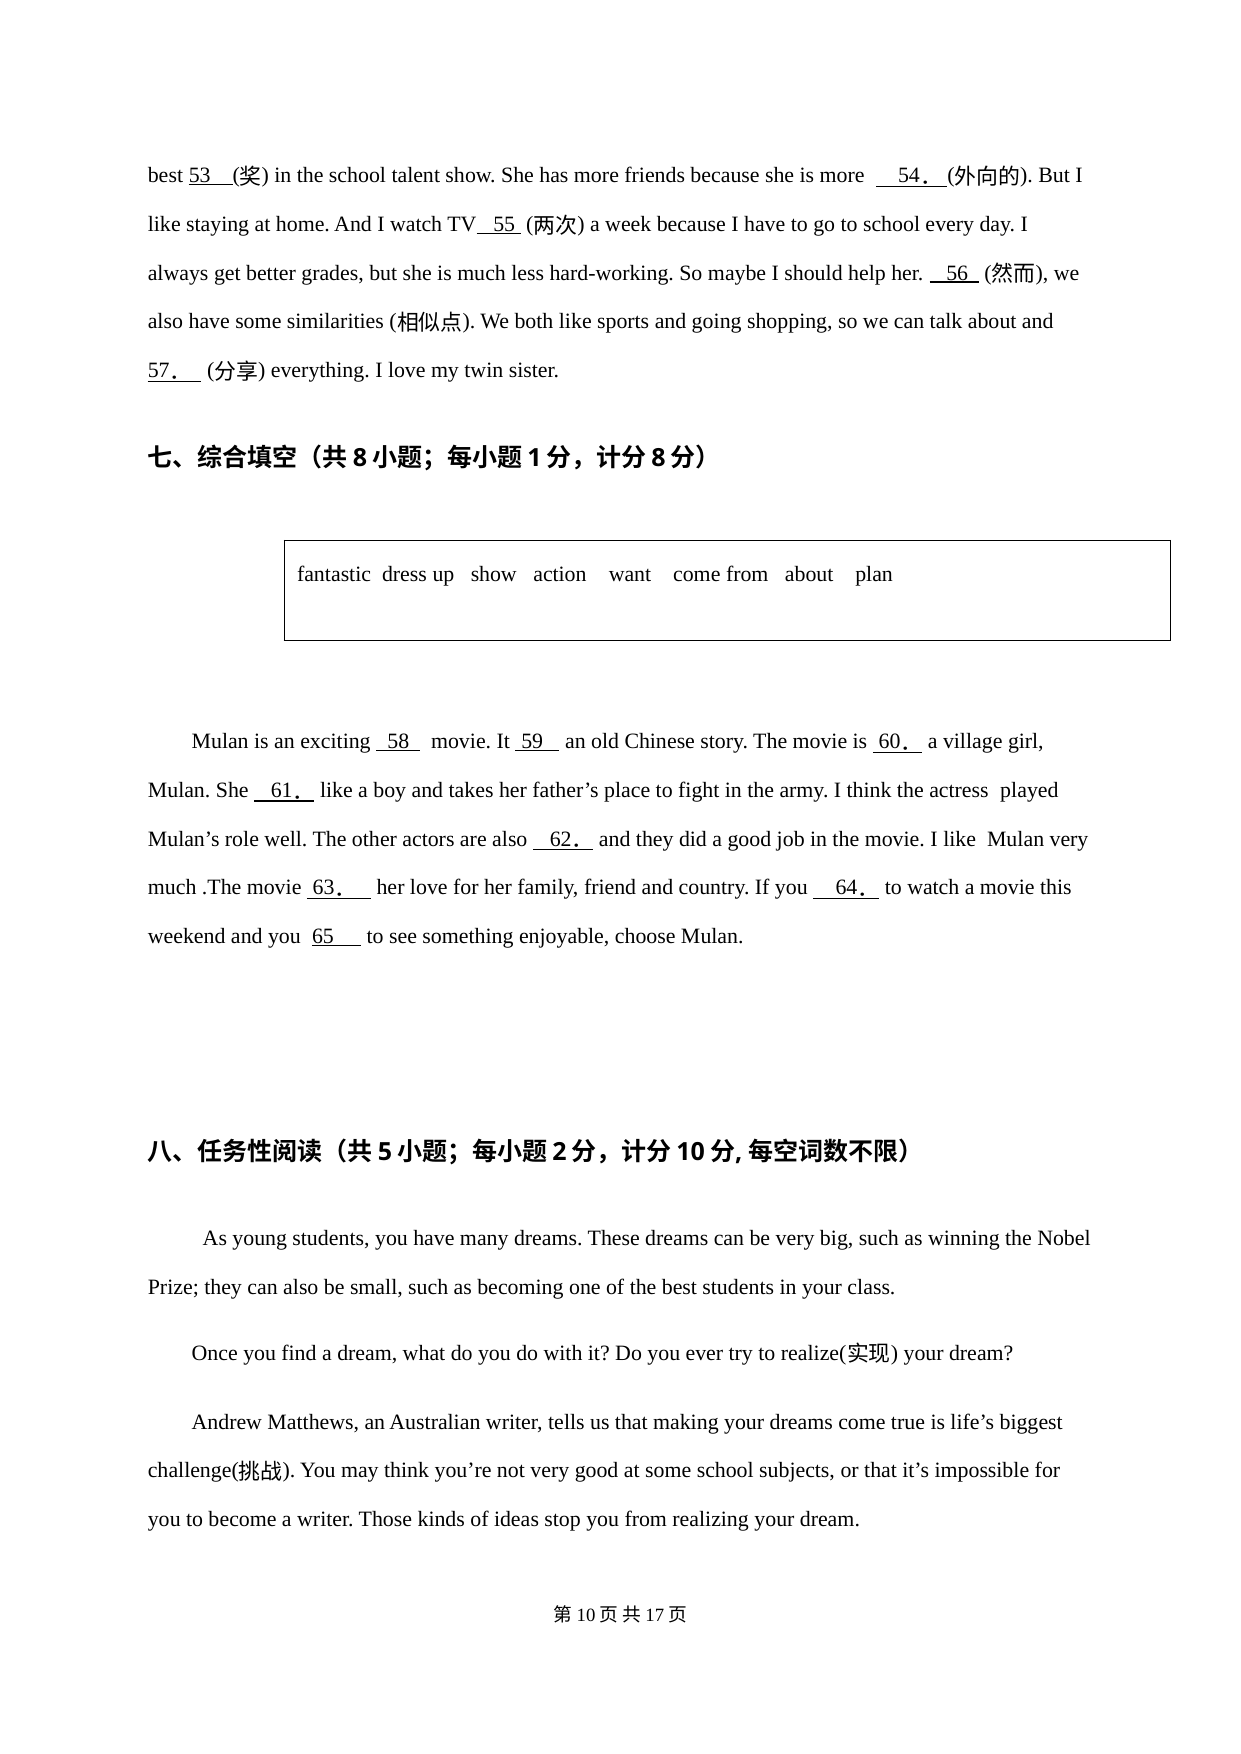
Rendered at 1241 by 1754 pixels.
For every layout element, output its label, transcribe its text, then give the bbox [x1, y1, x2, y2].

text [148, 158, 1092, 386]
list 综合填空（共8小题；每小题1分，计分8分） [148, 423, 1092, 488]
text As young students, you have many dreams. These dreams can be very big, such as winning the Nobel Prize; they can also be small, such as becoming one of the best students in your class. [148, 1221, 1092, 1302]
list 任务性阅读（共5小题；每小题2分，计分10分, 每空词数不限） [148, 1117, 1092, 1182]
text Mulan is an exciting 58 movie. It 59 an old Chinese story. The movie is 60． a village girl, Mulan. She 61． like a boy and takes her father’s place to fight in the army. I think the actress played Mulan’s role well. The other actors are also 62． and they did a good job in the movie. I like Mulan very much .The movie 63． her love for her family, friend and country. If you 64． to watch a movie this weekend and you 65 to see something enjoyable, choose Mulan. [148, 724, 1092, 952]
text Once you find a dream, what do you do with it? Do you ever try to realize(实现) your dream? [148, 1336, 1092, 1368]
text Andrew Matthews, an Australian writer, tells us that making your dreams come true is life’s biggest challenge(挑战). You may think you’re not very good at some school subjects, or that it’s impossible for you to become a writer. Those kinds of ideas stop you from realizing your dream. [148, 1405, 1092, 1535]
table_header fantastic dress up show action want come from about plan [285, 541, 1170, 640]
